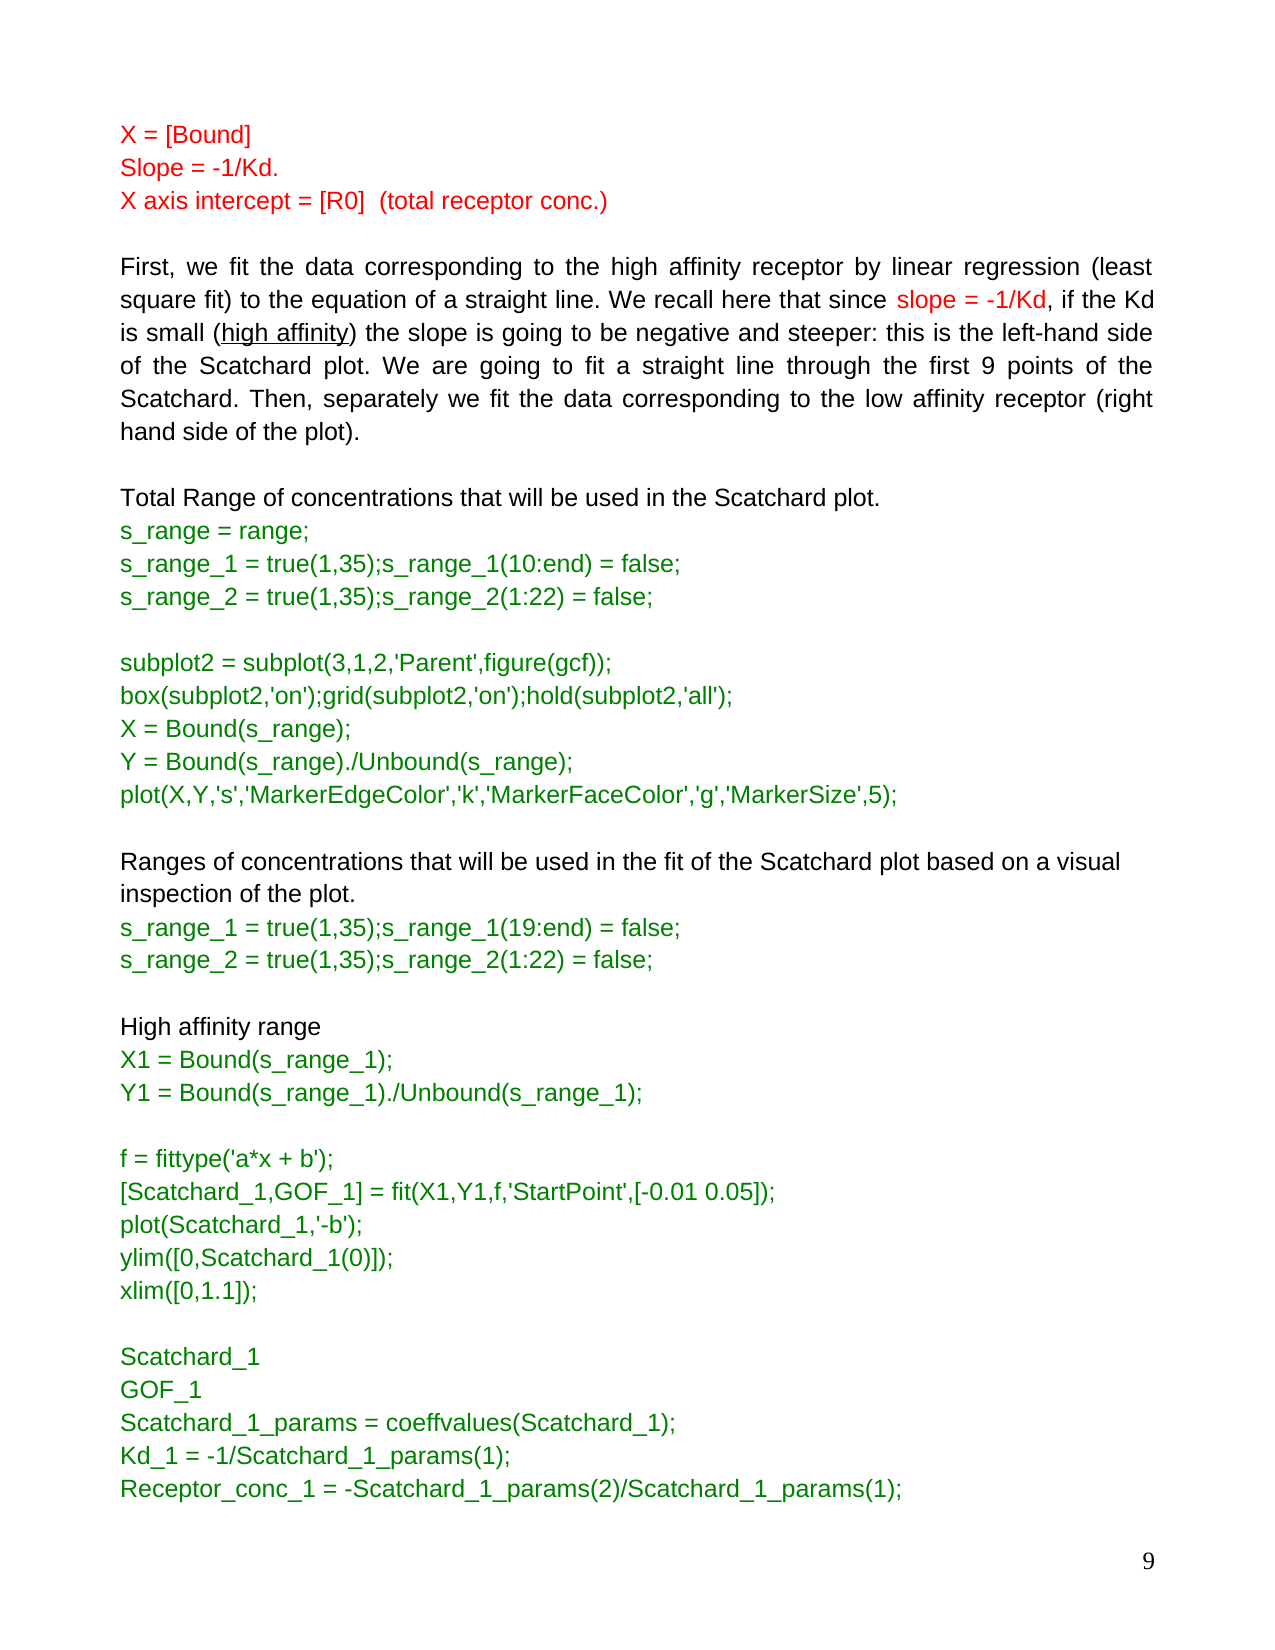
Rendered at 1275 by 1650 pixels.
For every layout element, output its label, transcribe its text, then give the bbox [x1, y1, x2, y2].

text s_range_1 = true(1,35);s_range_1(19:end) = false; [120, 912, 1155, 941]
text Receptor_conc_1 = -Scatchard_1_params(2)/Scatchard_1_params(1); [120, 1474, 1155, 1503]
text X = Bound(s_range); [120, 714, 1155, 743]
text box(subplot2,'on');grid(subplot2,'on');hold(subplot2,'all'); [120, 681, 1155, 710]
text Slope = -1/Kd. [120, 153, 1155, 182]
text X = [Bound] [120, 120, 1155, 149]
text subplot2 = subplot(3,1,2,'Parent',figure(gcf)); [120, 648, 1155, 677]
text X1 = Bound(s_range_1); [120, 1044, 1155, 1073]
text GOF_1 [120, 1375, 1155, 1403]
text s_range = range; [120, 516, 1155, 545]
text High affinity range [120, 1012, 1155, 1040]
text Scatchard_1 [120, 1342, 1155, 1371]
text s_range_2 = true(1,35);s_range_2(1:22) = false; [120, 582, 1155, 611]
text f = fittype('a*x + b'); [120, 1144, 1155, 1172]
text X axis intercept = [R0] (total receptor conc.) [120, 186, 1155, 215]
text Total Range of concentrations that will be used in the Scatchard plot. [120, 483, 1155, 512]
text xlim([0,1.1]); [120, 1276, 1155, 1304]
text Ranges of concentrations that will be used in the fit of the Scatchard plot based on a visual inspection of the plot. [120, 846, 1155, 908]
text Scatchard_1_params = coeffvalues(Scatchard_1); [120, 1408, 1155, 1437]
text [Scatchard_1,GOF_1] = fit(X1,Y1,f,'StartPoint',[-0.01 0.05]); [120, 1177, 1155, 1205]
text ylim([0,Scatchard_1(0)]); [120, 1243, 1155, 1271]
text Y1 = Bound(s_range_1)./Unbound(s_range_1); [120, 1078, 1155, 1106]
text Y = Bound(s_range)./Unbound(s_range); [120, 747, 1155, 776]
text plot(Scatchard_1,'-b'); [120, 1210, 1155, 1238]
text Kd_1 = -1/Scatchard_1_params(1); [120, 1441, 1155, 1469]
text s_range_2 = true(1,35);s_range_2(1:22) = false; [120, 946, 1155, 974]
text First, we fit the data corresponding to the high affinity receptor by linear regression (least square fit) to the equation of a straight line. We recall here that since slope = -1/Kd, if the Kd is small (high affinity) the slope is going to be negative and steeper: this is the left-hand side of the Scatchard plot. We are going to fit a straight line through the first 9 points of the Scatchard. Then, separately we fit the data corresponding to the low affinity receptor (right hand side of the plot). [120, 252, 1155, 446]
text plot(X,Y,'s','MarkerEdgeColor','k','MarkerFaceColor','g','MarkerSize',5); [120, 780, 1155, 809]
text s_range_1 = true(1,35);s_range_1(10:end) = false; [120, 549, 1155, 578]
